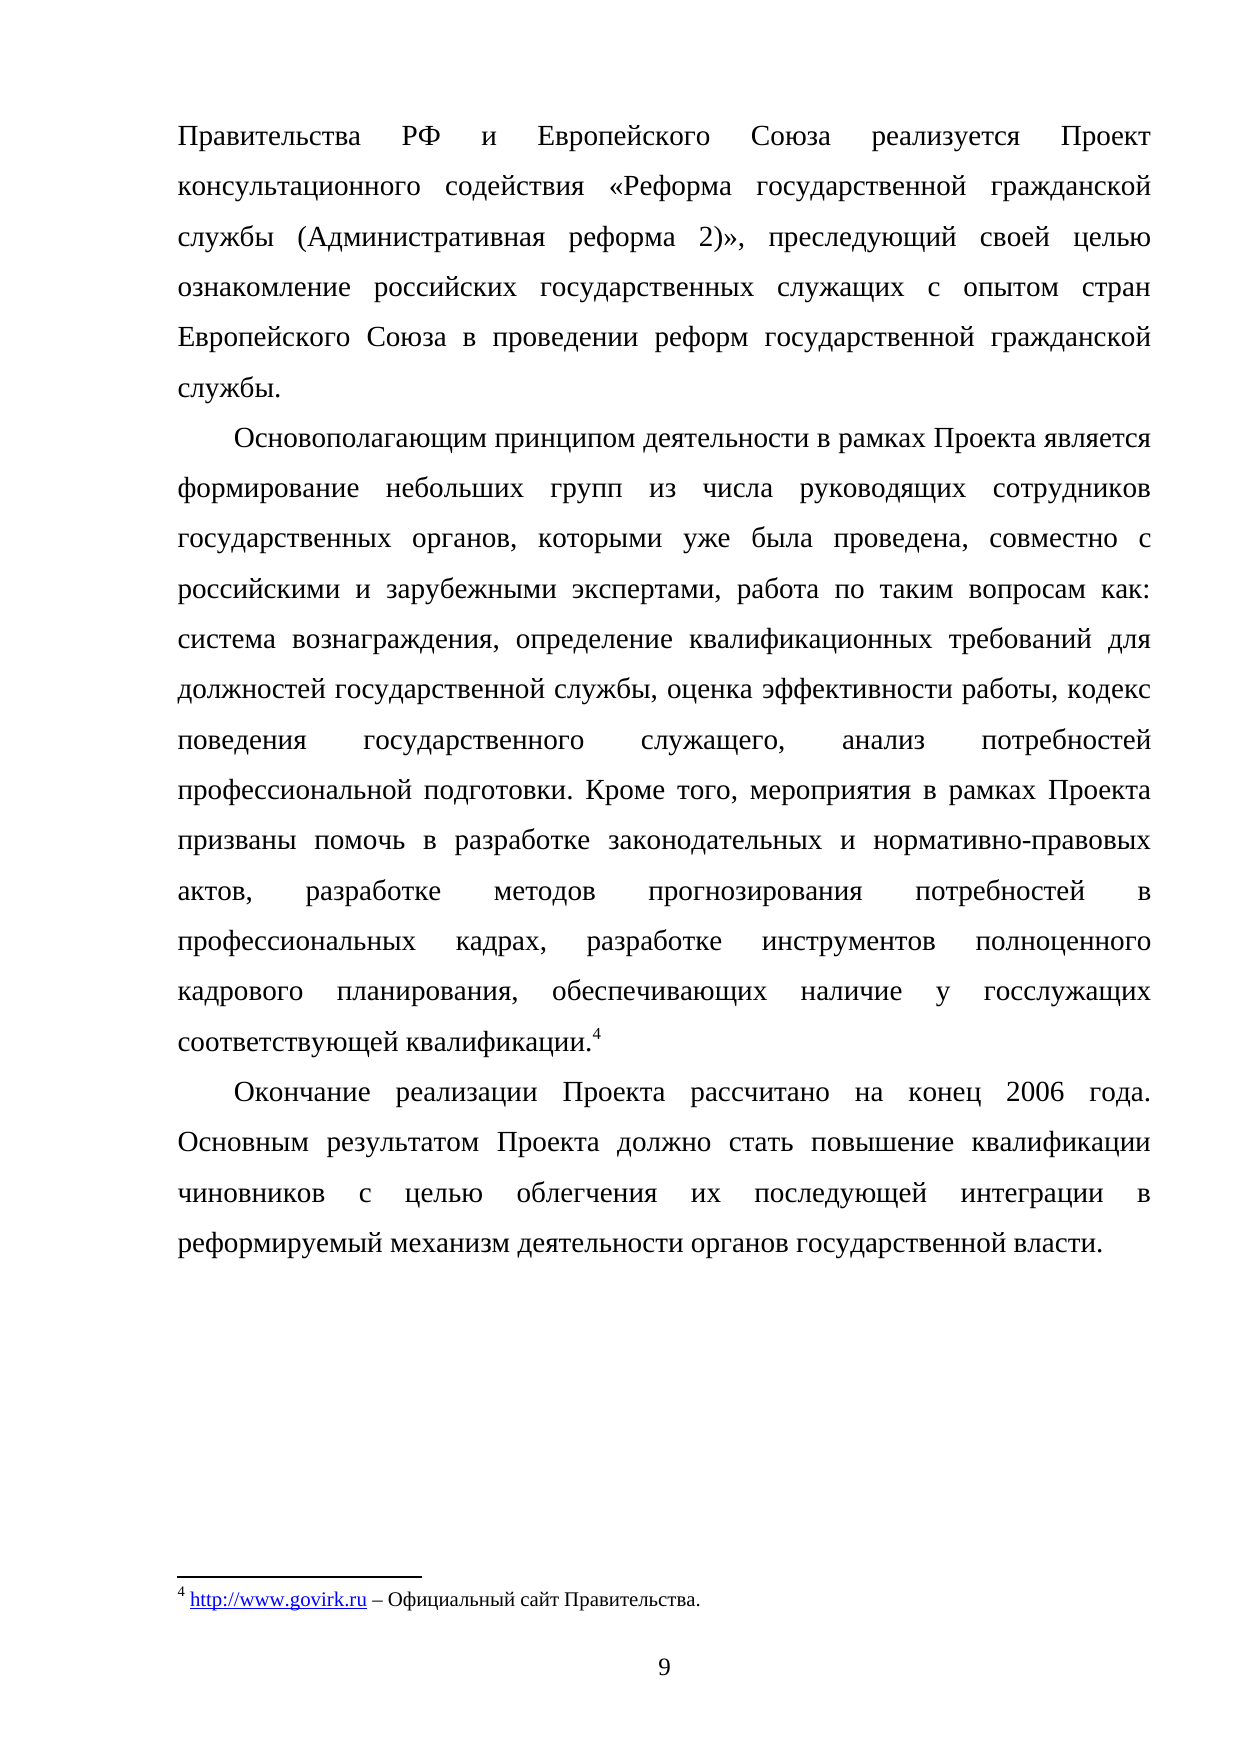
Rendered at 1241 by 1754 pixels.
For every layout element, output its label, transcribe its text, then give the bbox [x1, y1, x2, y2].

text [177, 118, 1152, 403]
text Основополагающим принципом деятельности в рамках Проекта является формирование небольших групп из числа руководящих сотрудников государственных органов, которыми уже была проведена, совместно с российскими и зарубежными экспертами, работа по таким вопросам как: система вознаграждения, определение квалификационных требований для должностей государственной службы, оценка эффективности работы, кодекс поведения государственного служащего, анализ потребностей профессиональной подготовки. Кроме того, мероприятия в рамках Проекта призваны помочь в разработке законодательных и нормативно-правовых актов, разработке методов прогнозирования потребностей в профессиональных кадрах, разработке инструментов полноценного кадрового планирования, обеспечивающих наличие у госслужащих соответствующей квалификации. [177, 420, 1152, 1057]
text Окончание реализации Проекта рассчитано на конец 2006 года. Основным результатом Проекта должно стать повышение квалификации чиновников с целью облегчения их последующей интеграции в реформируемый механизм деятельности органов государственной власти. [177, 1074, 1152, 1258]
